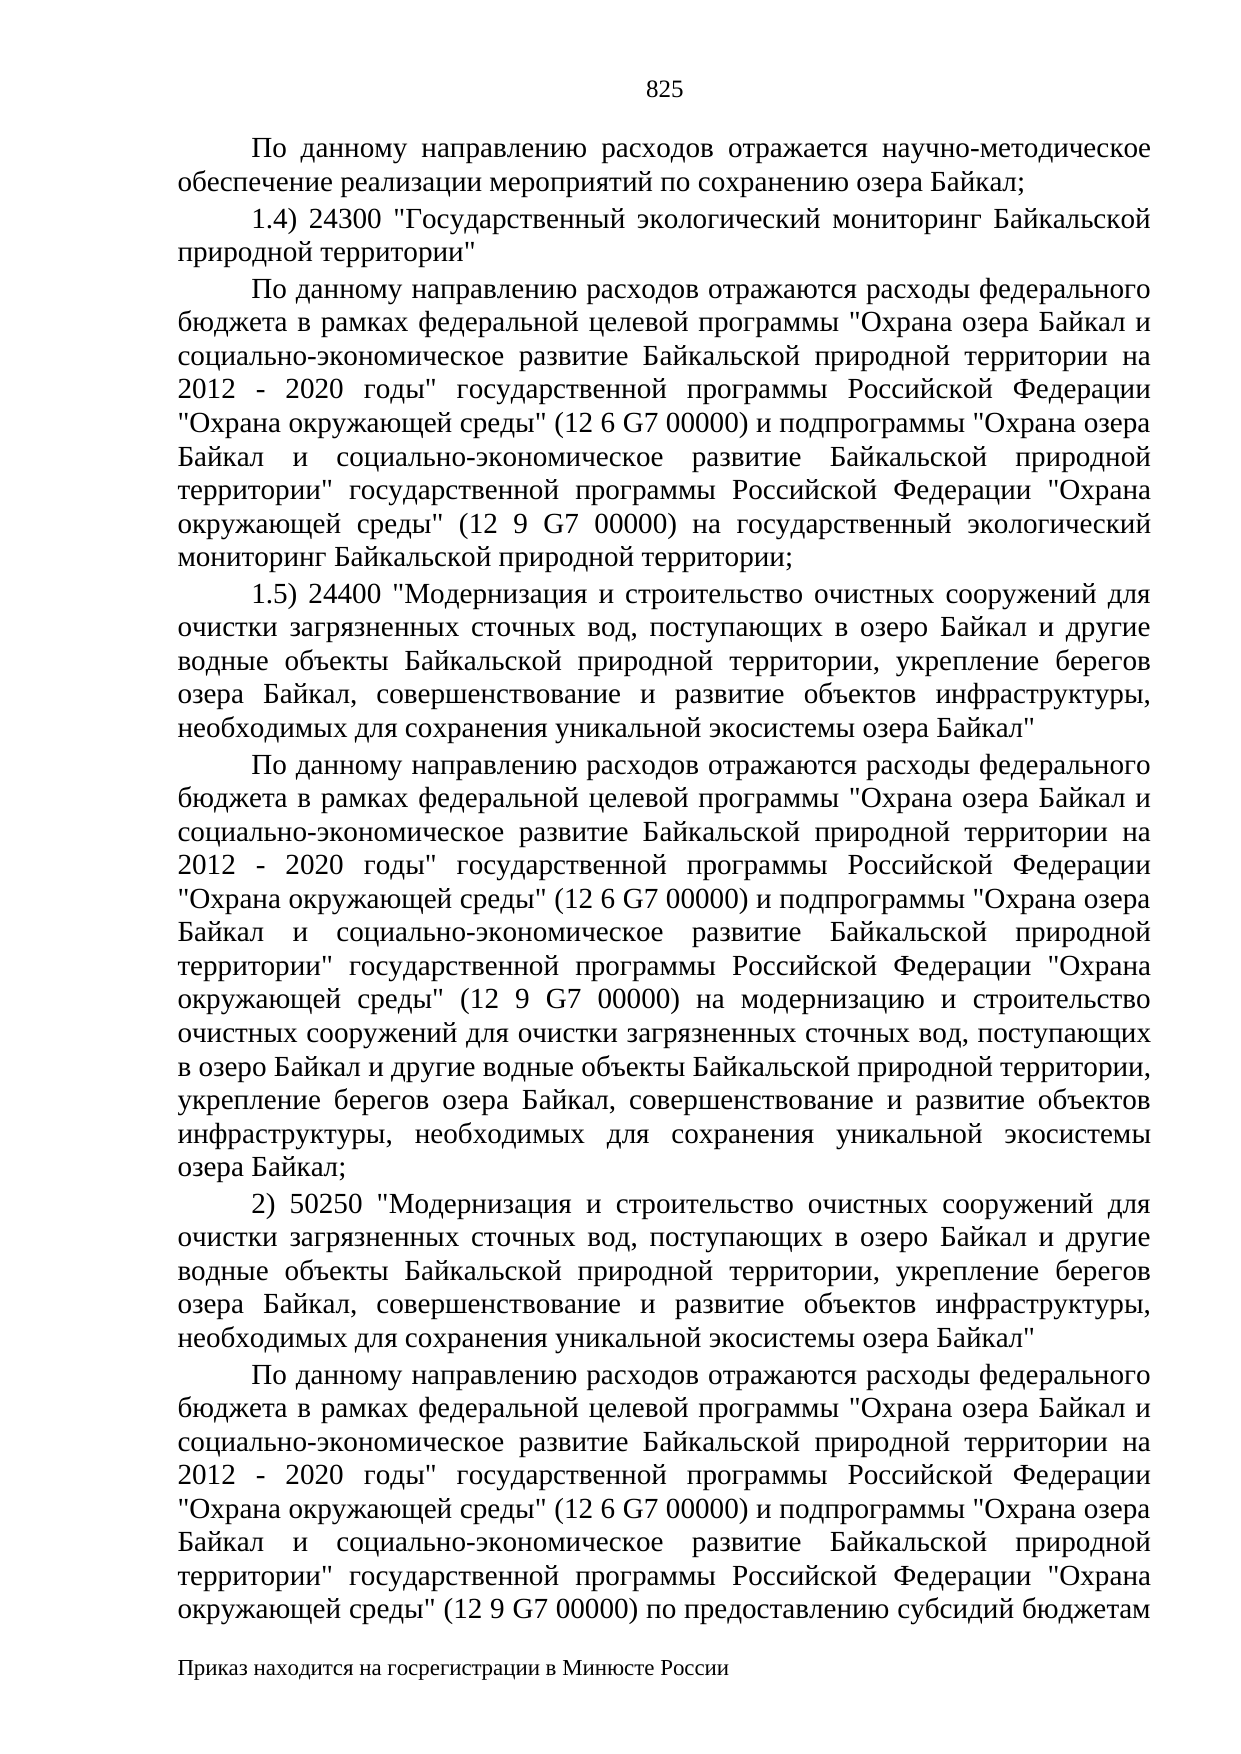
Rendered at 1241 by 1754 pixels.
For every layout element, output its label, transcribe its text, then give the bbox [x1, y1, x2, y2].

text 2) 50250 "Модернизация и строительство очистных сооружений для очистки загрязненных сточных вод, поступающих в озеро Байкал и другие водные объекты Байкальской природной территории, укрепление берегов озера Байкал, совершенствование и развитие объектов инфраструктуры, необходимых для сохранения уникальной экосистемы озера Байкал" [177, 1186, 1152, 1354]
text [177, 1357, 1152, 1625]
text По данному направлению расходов отражаются расходы федерального бюджета в рамках федеральной целевой программы "Охрана озера Байкал и социально-экономическое развитие Байкальской природной территории на 2012 - 2020 годы" государственной программы Российской Федерации "Охрана окружающей среды" (12 6 G7 00000) и подпрограммы "Охрана озера Байкал и социально-экономическое развитие Байкальской природной территории" государственной программы Российской Федерации "Охрана окружающей среды" (12 9 G7 00000) на государственный экологический мониторинг Байкальской природной территории; [177, 271, 1152, 573]
text По данному направлению расходов отражаются расходы федерального бюджета в рамках федеральной целевой программы "Охрана озера Байкал и социально-экономическое развитие Байкальской природной территории на 2012 - 2020 годы" государственной программы Российской Федерации "Охрана окружающей среды" (12 6 G7 00000) и подпрограммы "Охрана озера Байкал и социально-экономическое развитие Байкальской природной территории" государственной программы Российской Федерации "Охрана окружающей среды" (12 9 G7 00000) на модернизацию и строительство очистных сооружений для очистки загрязненных сточных вод, поступающих в озеро Байкал и другие водные объекты Байкальской природной территории, укрепление берегов озера Байкал, совершенствование и развитие объектов инфраструктуры, необходимых для сохранения уникальной экосистемы озера Байкал; [177, 747, 1152, 1183]
text 1.4) 24300 "Государственный экологический мониторинг Байкальской природной территории" [177, 201, 1152, 268]
text По данному направлению расходов отражается научно-методическое обеспечение реализации мероприятий по сохранению озера Байкал; [177, 131, 1152, 198]
text 1.5) 24400 "Модернизация и строительство очистных сооружений для очистки загрязненных сточных вод, поступающих в озеро Байкал и другие водные объекты Байкальской природной территории, укрепление берегов озера Байкал, совершенствование и развитие объектов инфраструктуры, необходимых для сохранения уникальной экосистемы озера Байкал" [177, 576, 1152, 744]
